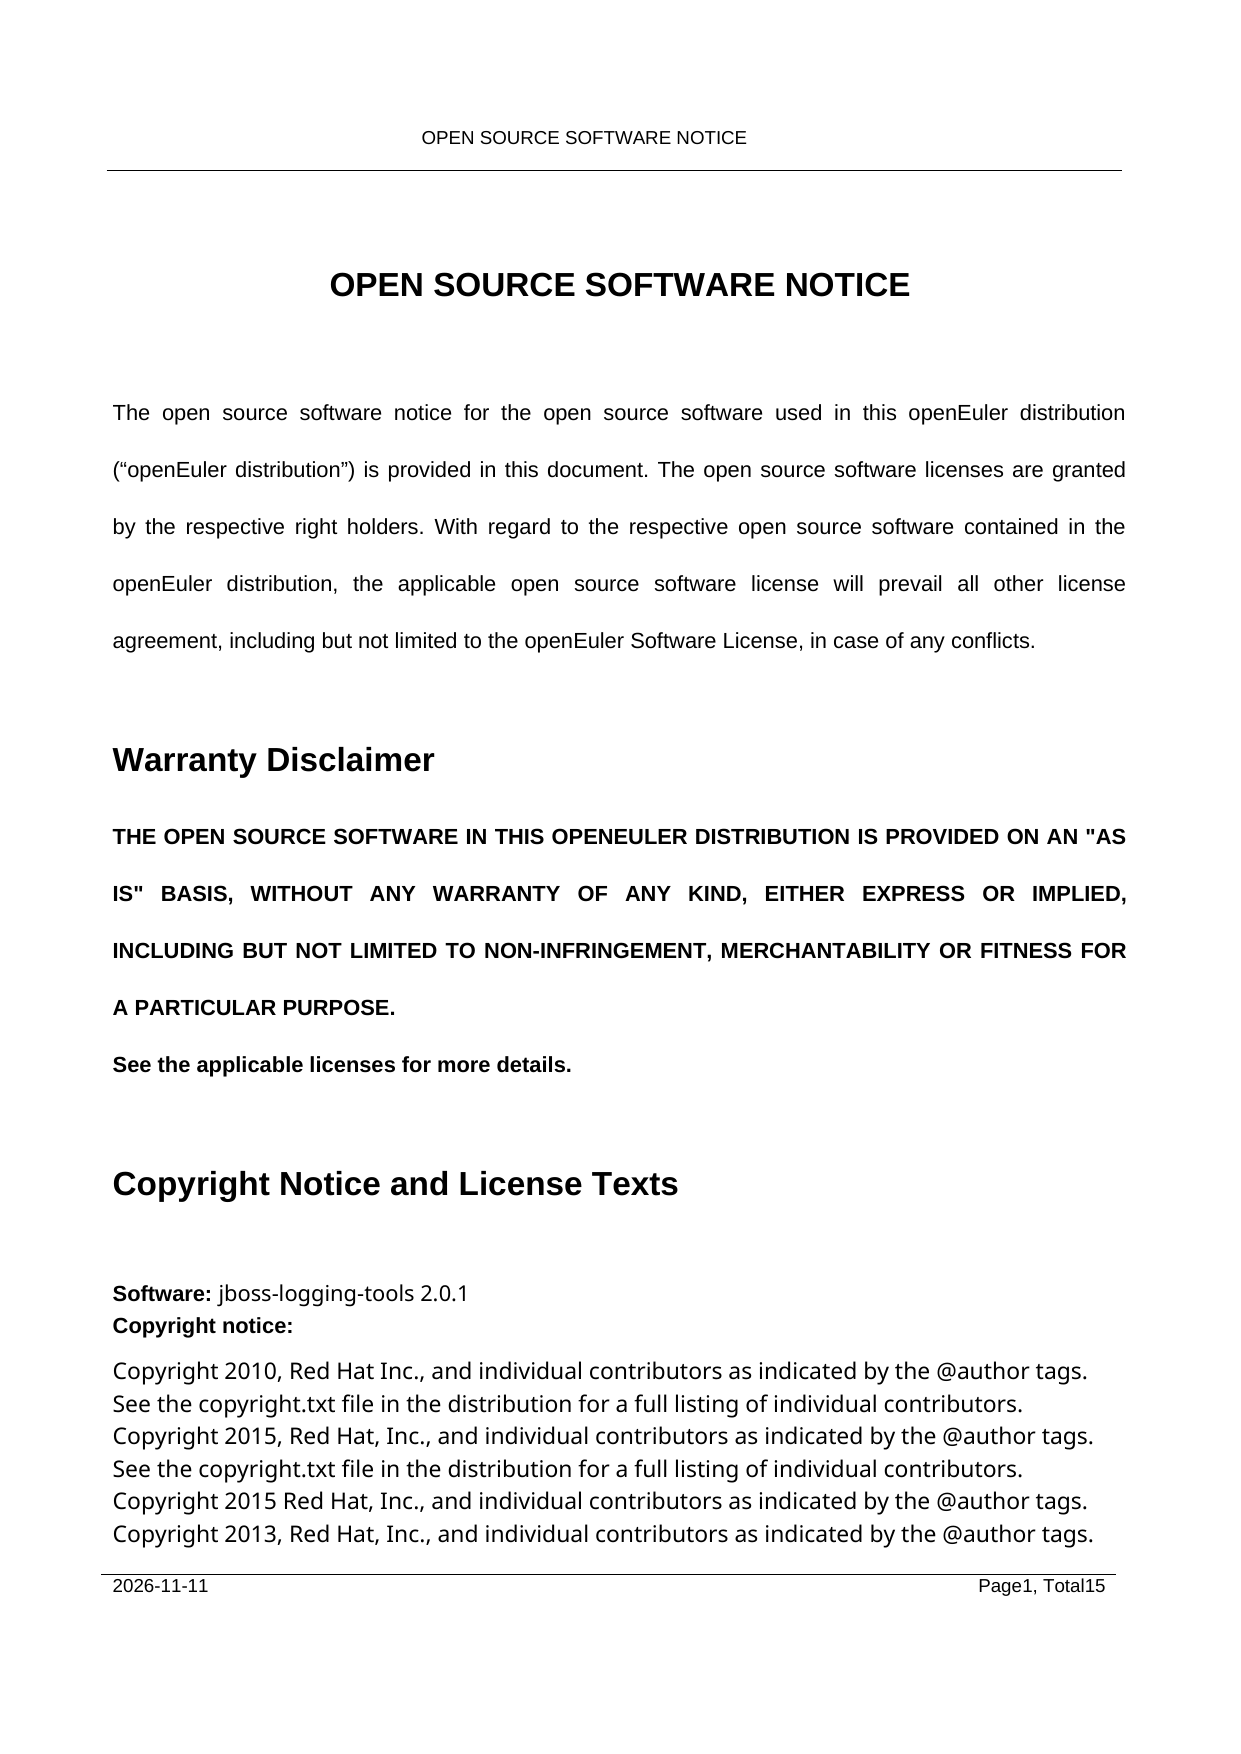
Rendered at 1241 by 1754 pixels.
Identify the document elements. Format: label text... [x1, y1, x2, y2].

text The open source software notice for the open source software used in this openEuler distribution (“openEuler distribution”) is provided in this document. The open source software licenses are granted by the respective right holders. With regard to the respective open source software contained in the openEuler distribution, the applicable open source software license will prevail all other license agreement, including but not limited to the openEuler Software License, in case of any conflicts. [112, 397, 1128, 657]
text OPEN SOURCE SOFTWARE NOTICE [112, 251, 1128, 316]
text Software: jboss-logging-tools 2.0.1 [112, 1277, 1128, 1309]
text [112, 1354, 1128, 1549]
text Warranty Disclaimer [112, 727, 1128, 792]
text Copyright Notice and License Texts [112, 1151, 1128, 1216]
text Copyright notice: [112, 1309, 1128, 1342]
text THE OPEN SOURCE SOFTWARE IN THIS OPENEULER DISTRIBUTION IS PROVIDED ON AN "AS IS" BASIS, WITHOUT ANY WARRANTY OF ANY KIND, EITHER EXPRESS OR IMPLIED, INCLUDING BUT NOT LIMITED TO NON-INFRINGEMENT, MERCHANTABILITY OR FITNESS FOR A PARTICULAR PURPOSE. See the applicable licenses for more details. [112, 821, 1128, 1081]
